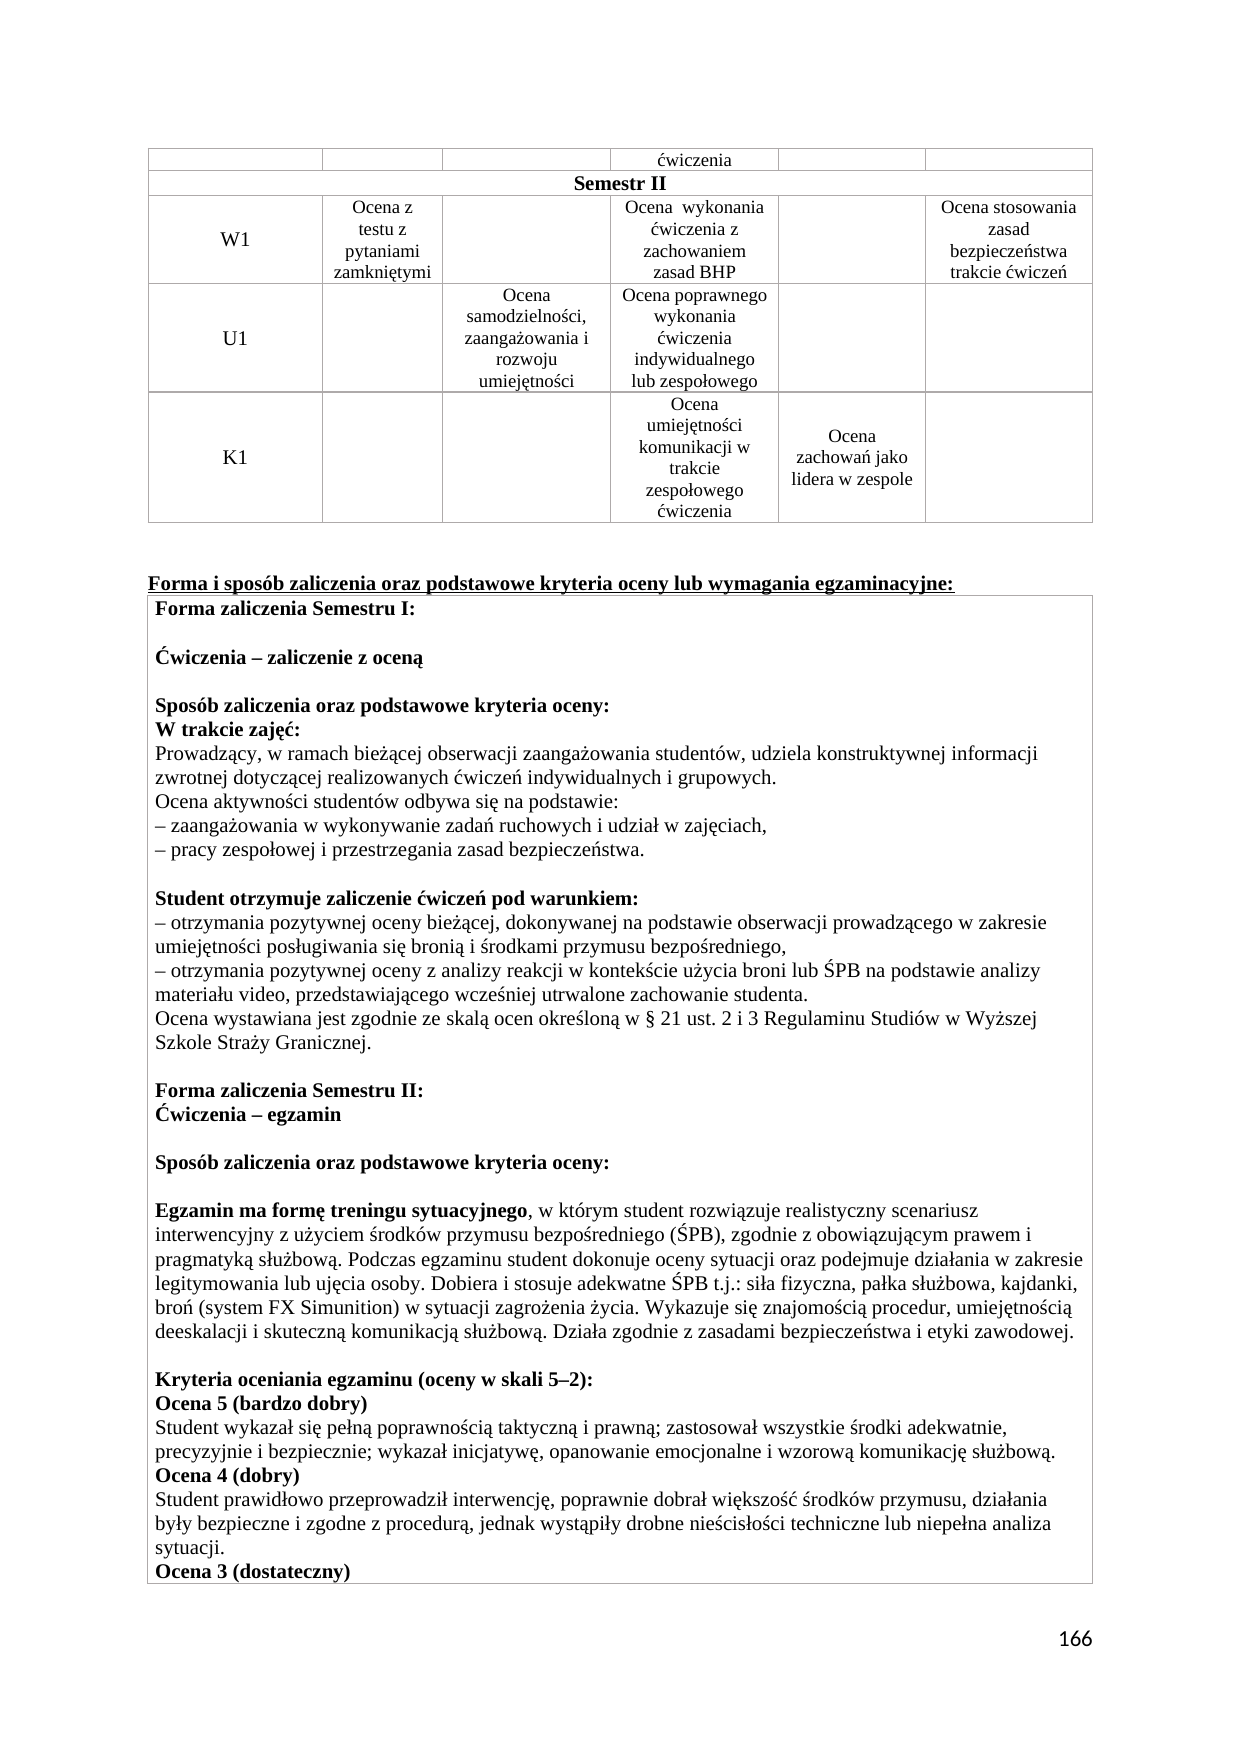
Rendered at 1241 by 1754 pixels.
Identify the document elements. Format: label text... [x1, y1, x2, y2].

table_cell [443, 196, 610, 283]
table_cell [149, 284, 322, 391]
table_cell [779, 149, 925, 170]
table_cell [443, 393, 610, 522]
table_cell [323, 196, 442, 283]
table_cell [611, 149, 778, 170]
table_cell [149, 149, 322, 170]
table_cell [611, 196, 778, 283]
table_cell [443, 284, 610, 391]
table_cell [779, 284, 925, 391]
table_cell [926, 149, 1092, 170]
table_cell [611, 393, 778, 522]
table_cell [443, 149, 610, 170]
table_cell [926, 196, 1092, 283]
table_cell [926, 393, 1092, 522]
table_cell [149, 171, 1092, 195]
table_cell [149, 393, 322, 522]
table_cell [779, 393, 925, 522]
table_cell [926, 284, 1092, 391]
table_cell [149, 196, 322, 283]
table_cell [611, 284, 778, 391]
text Forma i sposób zaliczenia oraz podstawowe kryteria oceny lub wymagania egzaminacyjne: [148, 571, 1093, 595]
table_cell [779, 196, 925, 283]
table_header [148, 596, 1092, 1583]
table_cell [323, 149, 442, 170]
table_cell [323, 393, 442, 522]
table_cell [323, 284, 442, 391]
